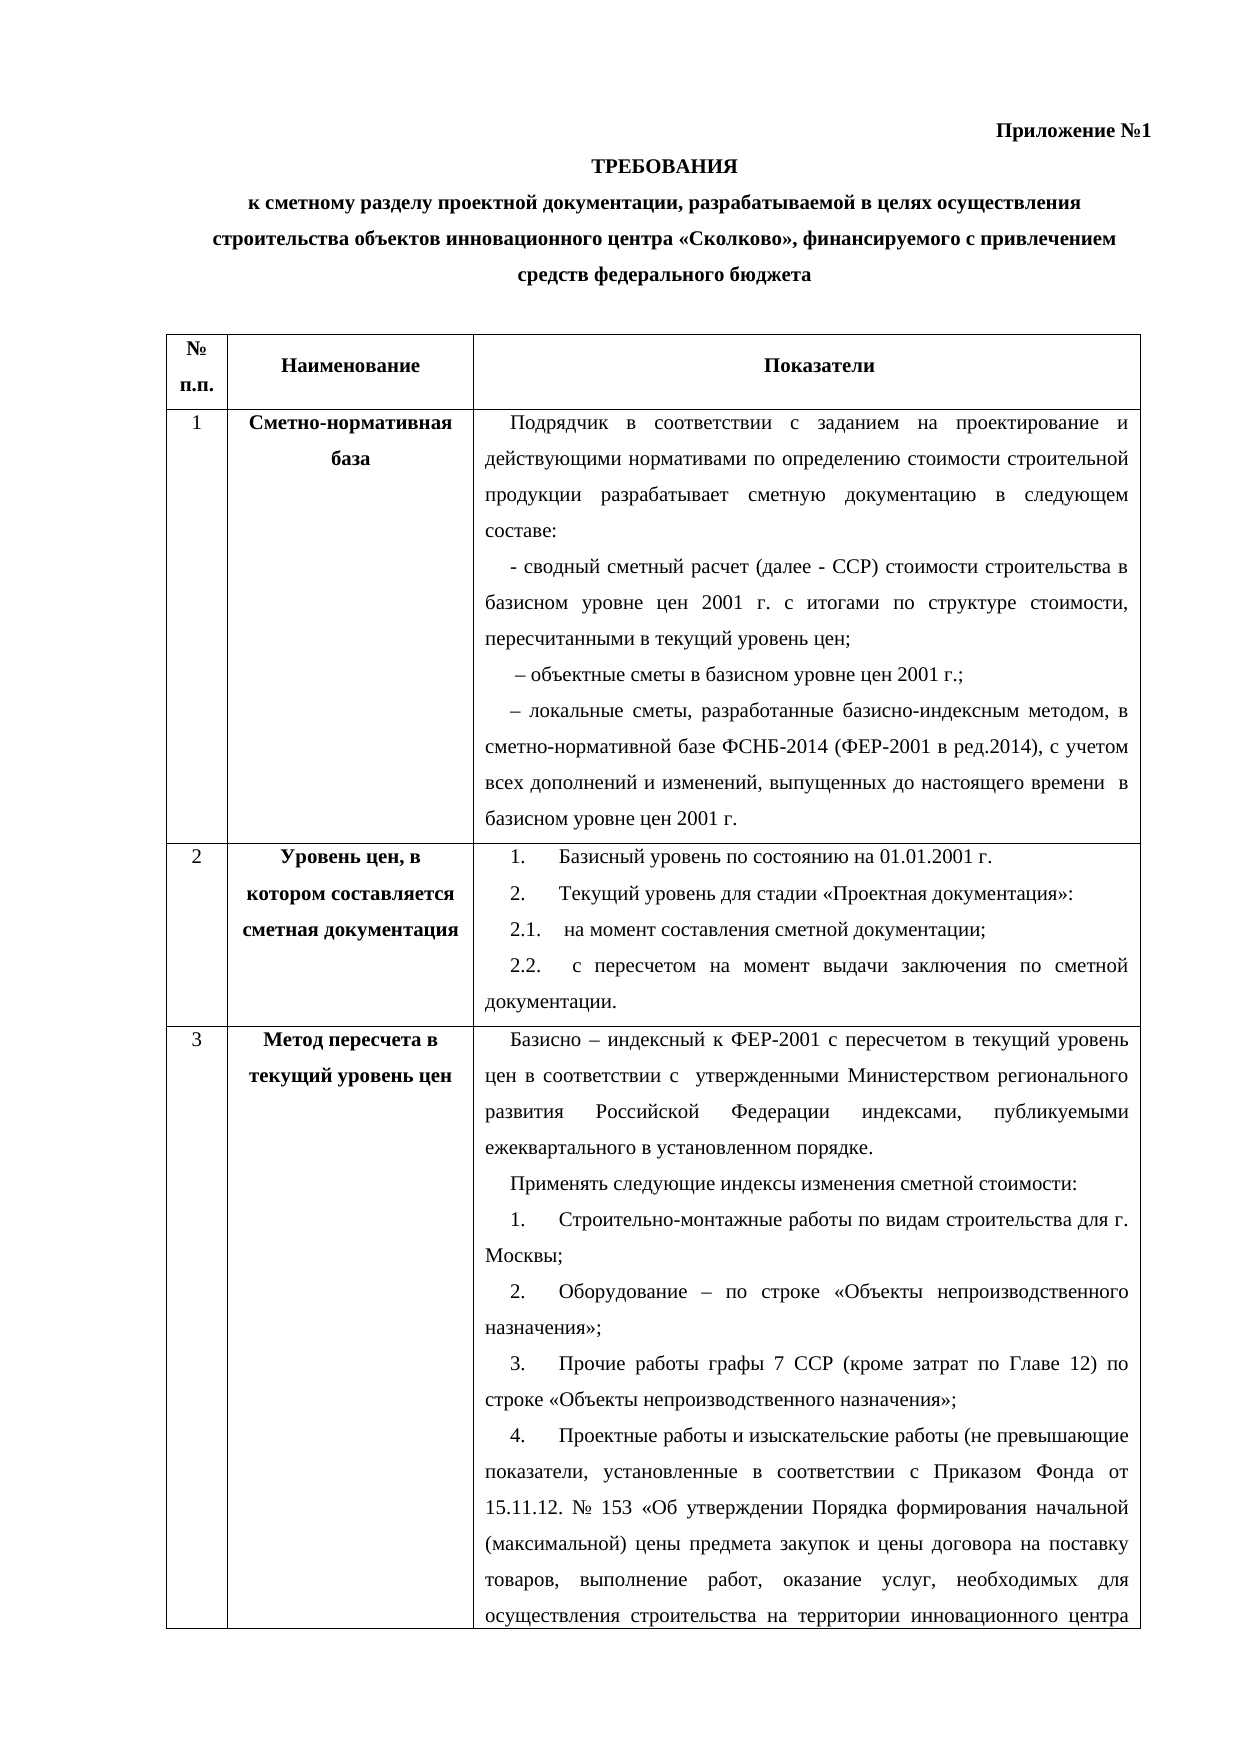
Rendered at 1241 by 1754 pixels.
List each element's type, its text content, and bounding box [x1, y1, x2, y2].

table_cell Сметно-нормативная база [228, 410, 473, 843]
table_header № п.п. [167, 335, 227, 409]
table_cell Уровень цен, в котором составляется сметная документация [228, 844, 473, 1026]
text к сметному разделу проектной документации, разрабатываемой в целях осуществления строительства объектов инновационного центра «Сколково», финансируемого с привлечением средств федерального бюджета [177, 190, 1152, 286]
text Приложение №1 [177, 118, 1152, 142]
table_cell Базисный уровень по состоянию на 01.01.2001 г. Текущий уровень для стадии «Проектная документация»: на момент составления сметной документации; с пересчетом на момент выдачи заключения по сметной документации. [474, 844, 1140, 1026]
table_cell 3 [167, 1027, 227, 1627]
table_cell Подрядчик в соответствии с заданием на проектирование и действующими нормативами по определению стоимости строительной продукции разрабатывает сметную документацию в следующем составе: - сводный сметный расчет (далее - ССР) стоимости строительства в базисном уровне цен 2001 г. с итогами по структуре стоимости, пересчитанными в текущий уровень цен; – объектные сметы в базисном уровне цен 2001 г.; – локальные сметы, разработанные базисно-индексным методом, в сметно-нормативной базе ФСНБ-2014 (ФЕР-2001 в ред.2014), с учетом всех дополнений и изменений, выпущенных до настоящего времени в базисном уровне цен 2001 г. [474, 410, 1140, 843]
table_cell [228, 1027, 473, 1627]
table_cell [474, 1027, 1140, 1627]
table_cell 1 [167, 410, 227, 843]
table_header Наименование [228, 335, 473, 409]
text ТРЕБОВАНИЯ [177, 154, 1152, 178]
table_header Показатели [474, 335, 1140, 409]
table_cell 2 [167, 844, 227, 1026]
